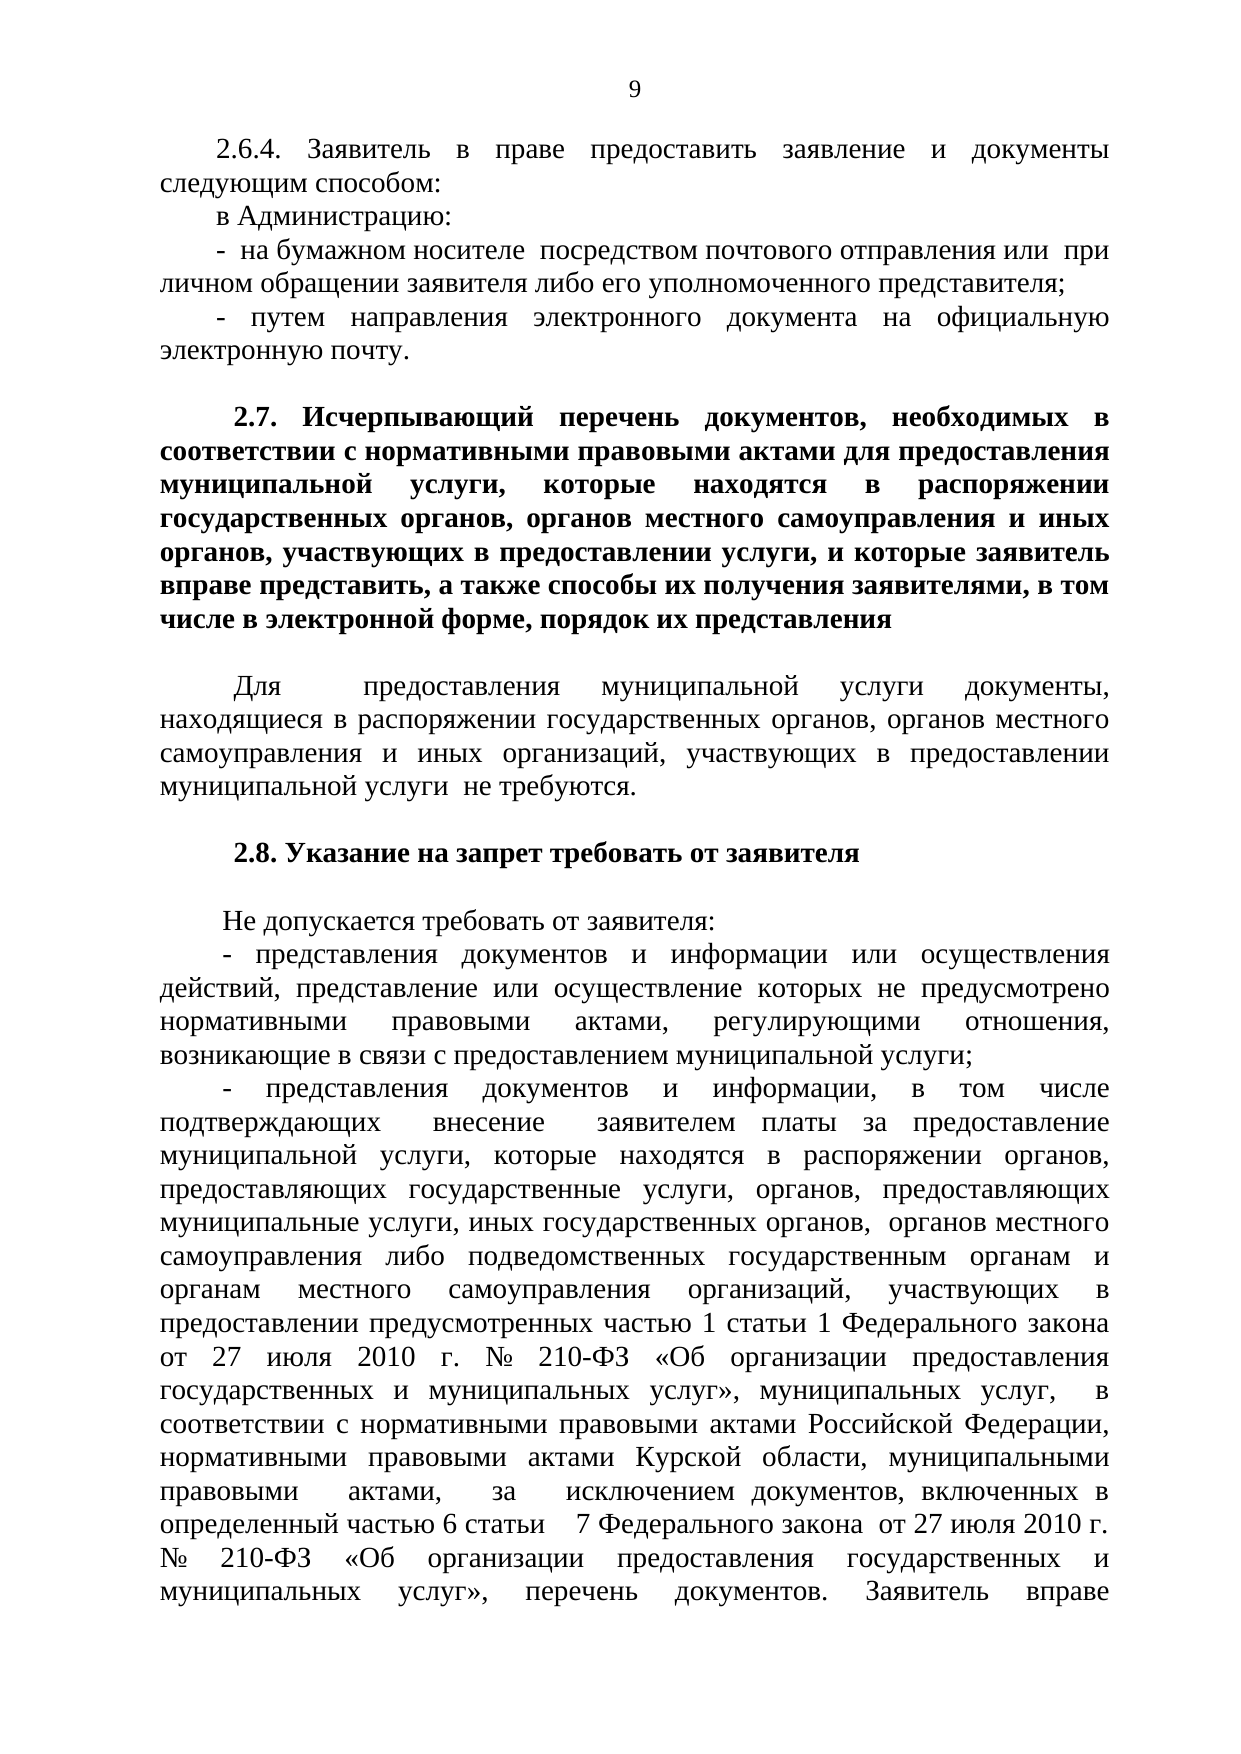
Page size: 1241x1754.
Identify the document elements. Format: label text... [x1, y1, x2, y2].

text - представления документов и информации или осуществления действий, представление или осуществление которых не предусмотрено нормативными правовыми актами, регулирующими отношения, возникающие в связи с предоставлением муниципальной услуги; [159, 936, 1110, 1070]
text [159, 1070, 1110, 1607]
text 2.7. Исчерпывающий перечень документов, необходимых в соответствии с нормативными правовыми актами для предоставления муниципальной услуги, которые находятся в распоряжении государственных органов, органов местного самоуправления и иных органов, участвующих в предоставлении услуги, и которые заявитель вправе представить, а также способы их получения заявителями, в том числе в электронной форме, порядок их представления [159, 399, 1110, 634]
text Для предоставления муниципальной услуги документы, находящиеся в распоряжении государственных органов, органов местного самоуправления и иных организаций, участвующих в предоставлении муниципальной услуги не требуются. [159, 668, 1110, 802]
text - на бумажном носителе посредством почтового отправления или при личном обращении заявителя либо его уполномоченного представителя; [159, 232, 1110, 299]
text Не допускается требовать от заявителя: [159, 903, 1110, 936]
text 2.8. Указание на запрет требовать от заявителя [159, 836, 1110, 869]
text - путем направления электронного документа на официальную электронную почту. [159, 299, 1110, 366]
text в Администрацию: [159, 198, 1110, 232]
text 2.6.4. Заявитель в праве предоставить заявление и документы следующим способом: [159, 131, 1110, 198]
